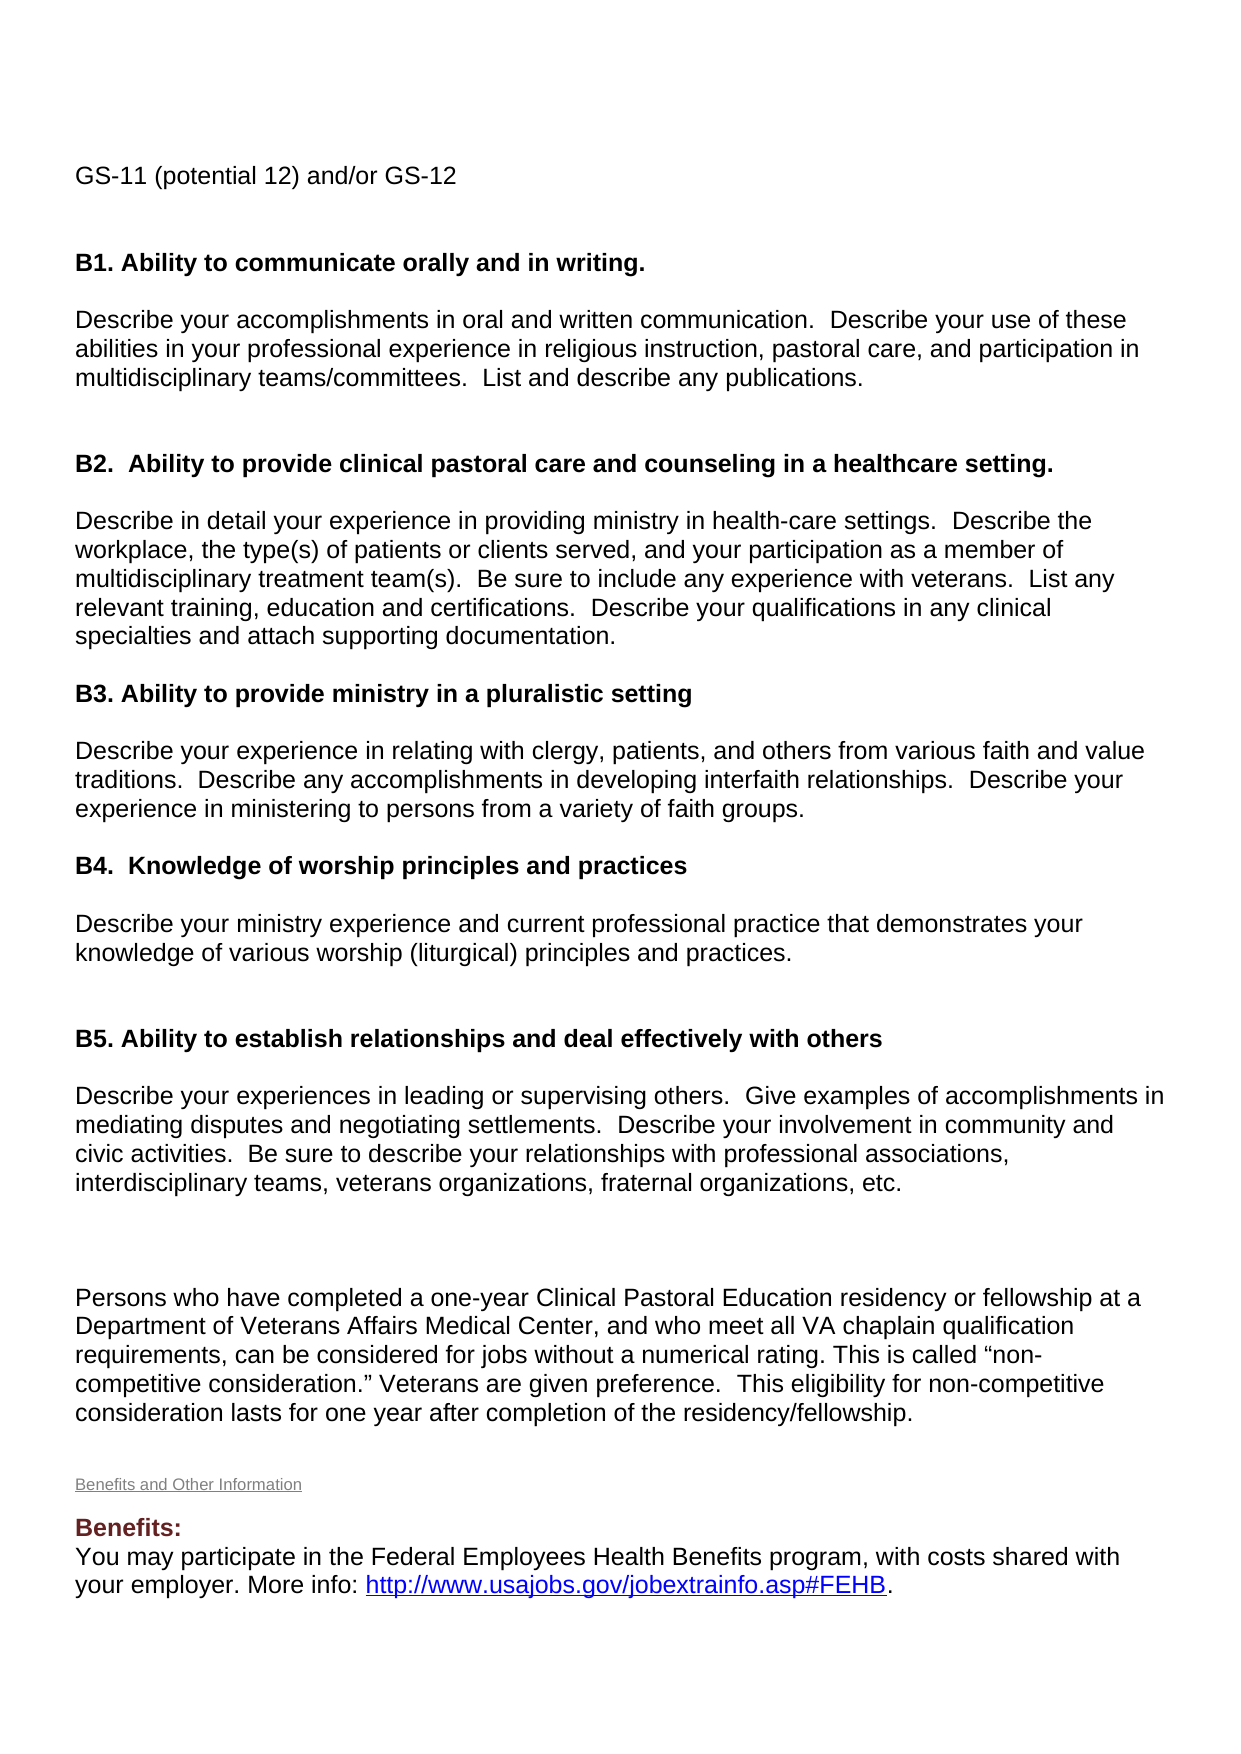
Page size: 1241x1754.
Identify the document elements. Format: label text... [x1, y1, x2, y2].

text Describe your experiences in leading or supervising others. Give examples of accomplishments in mediating disputes and negotiating settlements. Describe your involvement in community and civic activities. Be sure to describe your relationships with professional associations, interdisciplinary teams, veterans organizations, fraternal organizations, etc. [75, 1081, 1165, 1196]
text Benefits and Other Information [75, 1474, 1165, 1493]
text B3. Ability to provide ministry in a pluralistic setting [75, 679, 1165, 707]
text B1. Ability to communicate orally and in writing. [75, 247, 1165, 276]
text B5. Ability to establish relationships and deal effectively with others [75, 1024, 1165, 1052]
text Describe your accomplishments in oral and written communication. Describe your use of these abilities in your professional experience in religious instruction, pastoral care, and participation in multidisciplinary teams/committees. List and describe any publications. [75, 305, 1165, 391]
text Benefits: [75, 1513, 1165, 1541]
text You may participate in the Federal Employees Health Benefits program, with costs shared with your employer. More info: http://www.usajobs.gov/jobextrainfo.asp#FEHB. [75, 1541, 1165, 1599]
text B2. Ability to provide clinical pastoral care and counseling in a healthcare setting. [75, 449, 1165, 477]
text Describe in detail your experience in providing ministry in health-care settings. Describe the workplace, the type(s) of patients or clients served, and your participation as a member of multidisciplinary treatment team(s). Be sure to include any experience with veterans. List any relevant training, education and certifications. Describe your qualifications in any clinical specialties and attach supporting documentation. [75, 506, 1165, 650]
text Persons who have completed a one-year Clinical Pastoral Education residency or fellowship at a Department of Veterans Affairs Medical Center, and who meet all VA chaplain qualification requirements, can be considered for jobs without a numerical rating. This is called “non-competitive consideration.” Veterans are given preference. This eligibility for non-competitive consideration lasts for one year after completion of the residency/fellowship. [75, 1282, 1165, 1426]
text Describe your ministry experience and current professional practice that demonstrates your knowledge of various worship (liturgical) principles and practices. [75, 909, 1165, 966]
text Describe your experience in relating with clergy, patients, and others from various faith and value traditions. Describe any accomplishments in developing interfaith relationships. Describe your experience in ministering to persons from a variety of faith groups. [75, 736, 1165, 822]
text B4. Knowledge of worship principles and practices [75, 851, 1165, 880]
text GS-11 (potential 12) and/or GS-12 [75, 161, 1165, 190]
